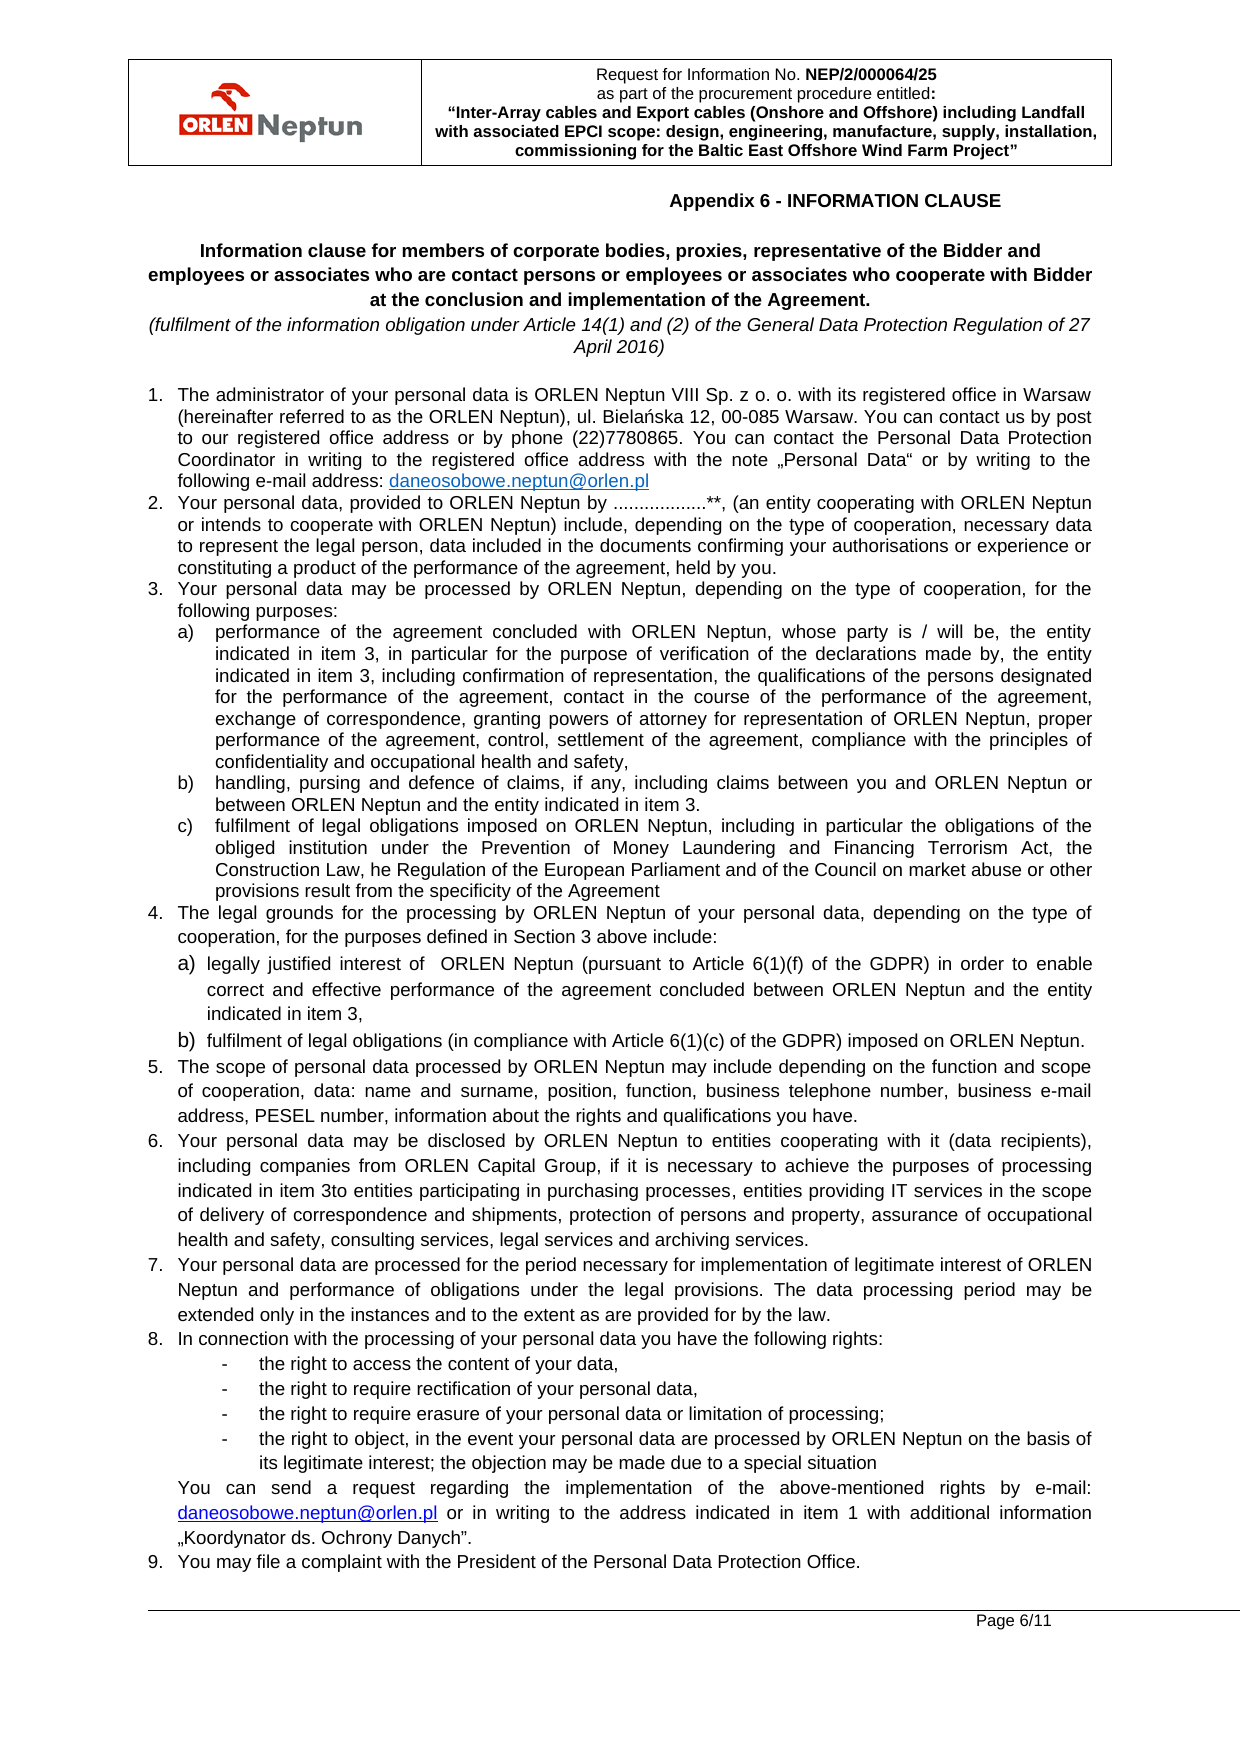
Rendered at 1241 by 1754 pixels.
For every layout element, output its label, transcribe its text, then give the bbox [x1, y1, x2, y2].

text (fulfilment of the information obligation under Article 14(1) and (2) of the General Data Protection Regulation of 27 April 2016) [148, 314, 1093, 357]
list performance of the agreement concluded with ORLEN Neptun, whose party is / will be, the entity indicated in item 3, in particular for the purpose of verification of the declarations made by, the entity indicated in item 3, including confirmation of representation, the qualifications of the persons designated for the performance of the agreement, contact in the course of the performance of the agreement, exchange of correspondence, granting powers of attorney for representation of ORLEN Neptun, proper performance of the agreement, control, settlement of the agreement, compliance with the principles of confidentiality and occupational health and safety, [177, 621, 1093, 772]
list The legal grounds for the processing by ORLEN Neptun of your personal data, depending on the type of cooperation, for the purposes defined in Section 3 above include: [148, 902, 1093, 948]
list the right to object, in the event your personal data are processed by ORLEN Neptun on the basis of its legitimate interest; the objection may be made due to a special situation [221, 1427, 1093, 1474]
list Your personal data may be disclosed by ORLEN Neptun to entities cooperating with it (data recipients), including companies from ORLEN Capital Group, if it is necessary to achieve the purposes of processing indicated in item 3to entities participating in purchasing processes, entities providing IT services in the scope of delivery of correspondence and shipments, protection of persons and property, assurance of occupational health and safety, consulting services, legal services and archiving services. [148, 1130, 1093, 1251]
picture [163, 66, 387, 153]
list handling, pursing and defence of claims, if any, including claims between you and ORLEN Neptun or between ORLEN Neptun and the entity indicated in item 3. [177, 772, 1093, 815]
text You can send a request regarding the implementation of the above-mentioned rights by e-mail: daneosobowe.neptun@orlen.pl or in writing to the address indicated in item 1 with additional information „Koordynator ds. Ochrony Danych”. [177, 1477, 1093, 1548]
list fulfilment of legal obligations imposed on ORLEN Neptun, including in particular the obligations of the obliged institution under the Prevention of Money Laundering and Financing Terrorism Act, the Construction Law, he Regulation of the European Parliament and of the Council on market abuse or other provisions result from the specificity of the Agreement [177, 815, 1093, 902]
list legally justified interest of ORLEN Neptun (pursuant to Article 6(1)(f) of the GDPR) in order to enable correct and effective performance of the agreement concluded between ORLEN Neptun and the entity indicated in item 3, [177, 951, 1093, 1025]
text Appendix 6 - INFORMATION CLAUSE [664, 190, 1093, 211]
list Your personal data are processed for the period necessary for implementation of legitimate interest of ORLEN Neptun and performance of obligations under the legal provisions. The data processing period may be extended only in the instances and to the extent as are provided for by the law. [148, 1254, 1093, 1325]
list Your personal data, provided to ORLEN Neptun by ..................**, (an entity cooperating with ORLEN Neptun or intends to cooperate with ORLEN Neptun) include, depending on the type of cooperation, necessary data to represent the legal person, data included in the documents confirming your authorisations or experience or constituting a product of the performance of the agreement, held by you. [148, 492, 1093, 578]
list The administrator of your personal data is ORLEN Neptun VIII Sp. z o. o. with its registered office in Warsaw (hereinafter referred to as the ORLEN Neptun), ul. Bielańska 12, 00-085 Warsaw. You can contact us by post to our registered office address or by phone (22)7780865. You can contact the Personal Data Protection Coordinator in writing to the registered office address with the note „Personal Data“ or by writing to the following e-mail address: daneosobowe.neptun@orlen.pl [148, 384, 1093, 492]
list You may file a complaint with the President of the Personal Data Protection Office. [148, 1551, 1093, 1573]
list The scope of personal data processed by ORLEN Neptun may include depending on the function and scope of cooperation, data: name and surname, position, function, business telephone number, business e-mail address, PESEL number, information about the rights and qualifications you have. [148, 1055, 1093, 1127]
list the right to require rectification of your personal data, [221, 1378, 1093, 1399]
list the right to access the content of your data, [221, 1353, 1093, 1374]
list In connection with the processing of your personal data you have the following rights: [148, 1328, 1093, 1350]
list fulfilment of legal obligations (in compliance with Article 6(1)(c) of the GDPR) imposed on ORLEN Neptun. [177, 1028, 1093, 1052]
text Information clause for members of corporate bodies, proxies, representative of the Bidder and employees or associates who are contact persons or employees or associates who cooperate with Bidder at the conclusion and implementation of the Agreement. [148, 239, 1093, 311]
list the right to require erasure of your personal data or limitation of processing; [221, 1402, 1093, 1424]
list Your personal data may be processed by ORLEN Neptun, depending on the type of cooperation, for the following purposes: [148, 578, 1093, 621]
